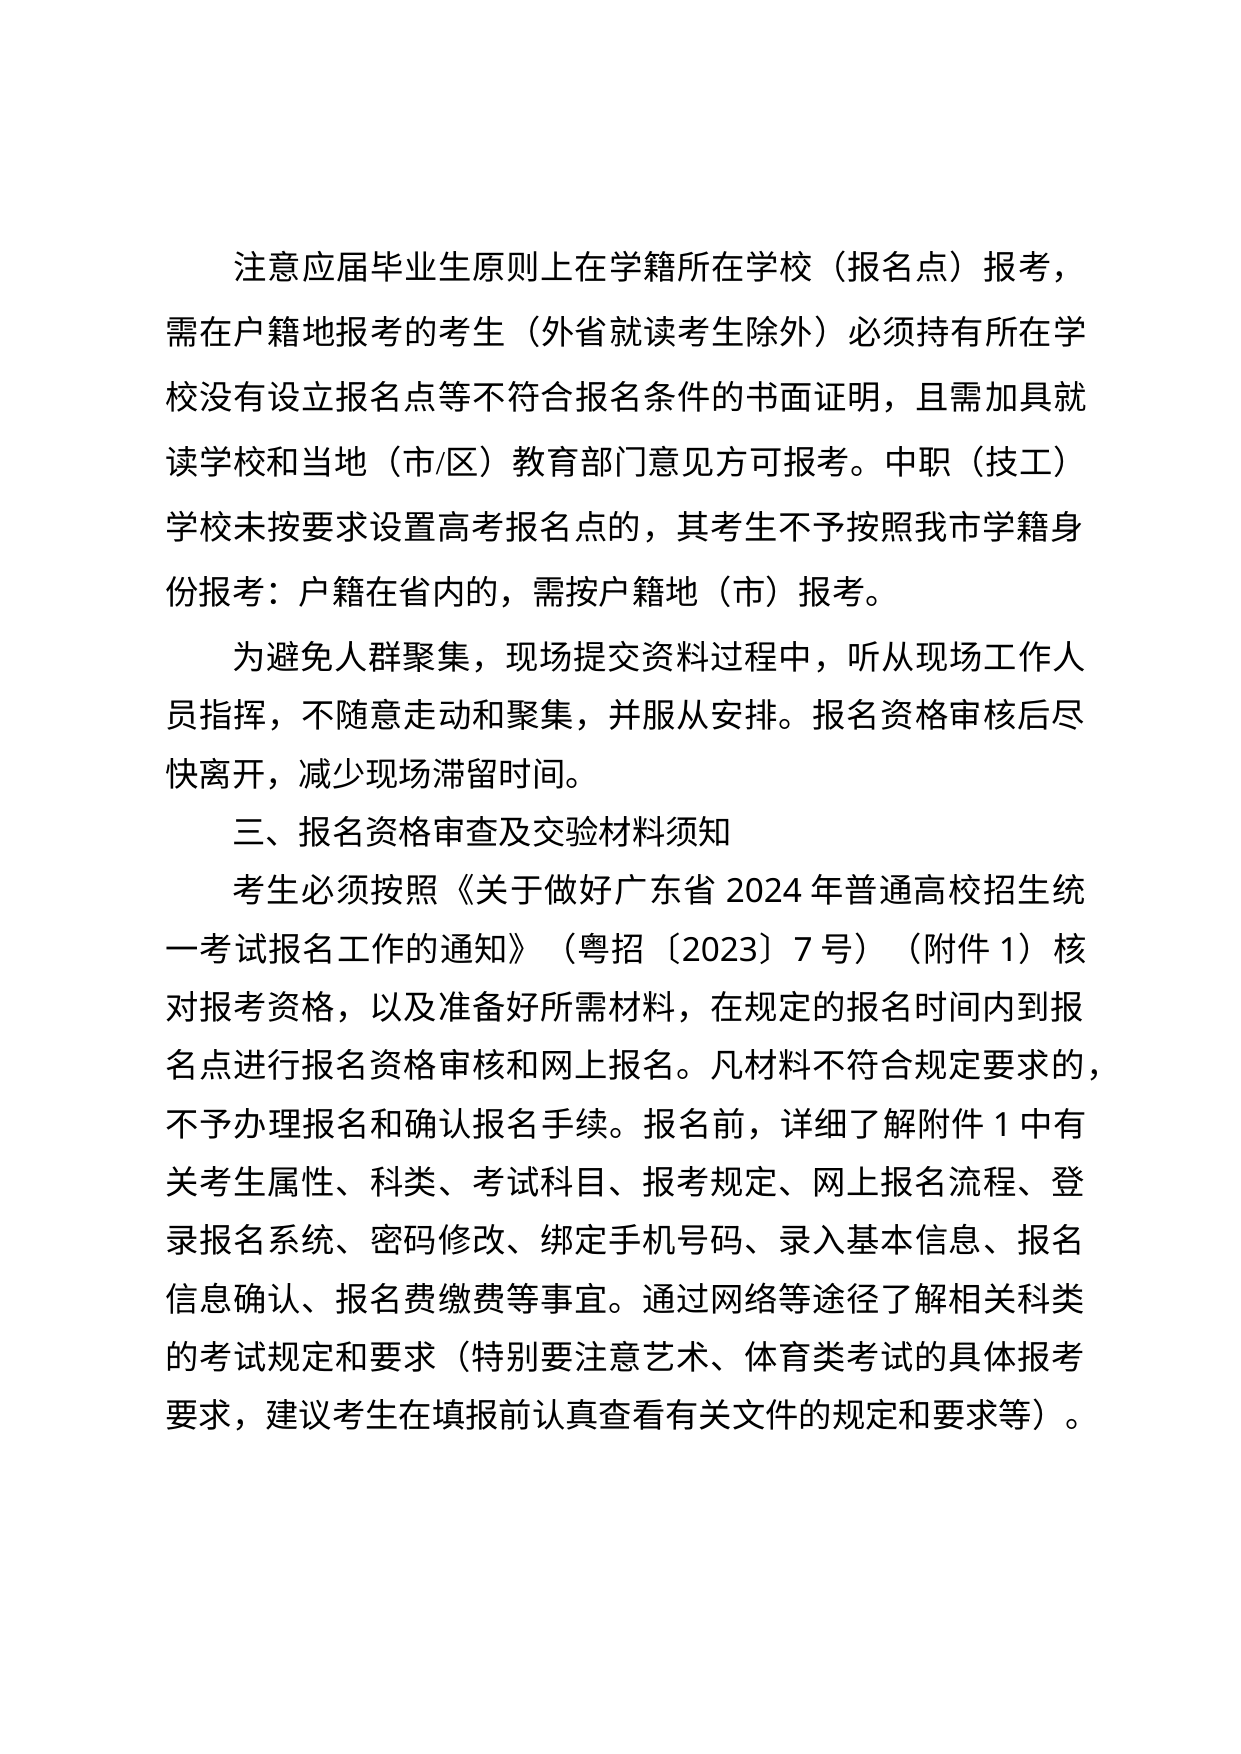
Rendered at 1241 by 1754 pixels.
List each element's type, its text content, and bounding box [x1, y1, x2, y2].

text 三、报名资格审查及交验材料须知 [165, 798, 1087, 856]
text 注意应届毕业生原则上在学籍所在学校（报名点）报考，需在户籍地报考的考生（外省就读考生除外）必须持有所在学校没有设立报名点等不符合报名条件的书面证明，且需加具就读学校和当地（市/区）教育部门意见方可报考。中职（技工）学校未按要求设置高考报名点的，其考生不予按照我市学籍身份报考：户籍在省内的，需按户籍地（市）报考。 [165, 233, 1087, 623]
text 考生必须按照《关于做好广东省2024年普通高校招生统一考试报名工作的通知》（粤招〔2023〕7号）（附件1）核对报考资格，以及准备好所需材料，在规定的报名时间内到报名点进行报名资格审核和网上报名。凡材料不符合规定要求的，不予办理报名和确认报名手续。报名前，详细了解附件1中有关考生属性、科类、考试科目、报考规定、网上报名流程、登录报名系统、密码修改、绑定手机号码、录入基本信息、报名信息确认、报名费缴费等事宜。通过网络等途径了解相关科类的考试规定和要求（特别要注意艺术、体育类考试的具体报考要求，建议考生在填报前认真查看有关文件的规定和要求等）。 [165, 856, 1087, 1439]
text 为避免人群聚集，现场提交资料过程中，听从现场工作人员指挥，不随意走动和聚集，并服从安排。报名资格审核后尽快离开，减少现场滞留时间。 [165, 623, 1087, 798]
